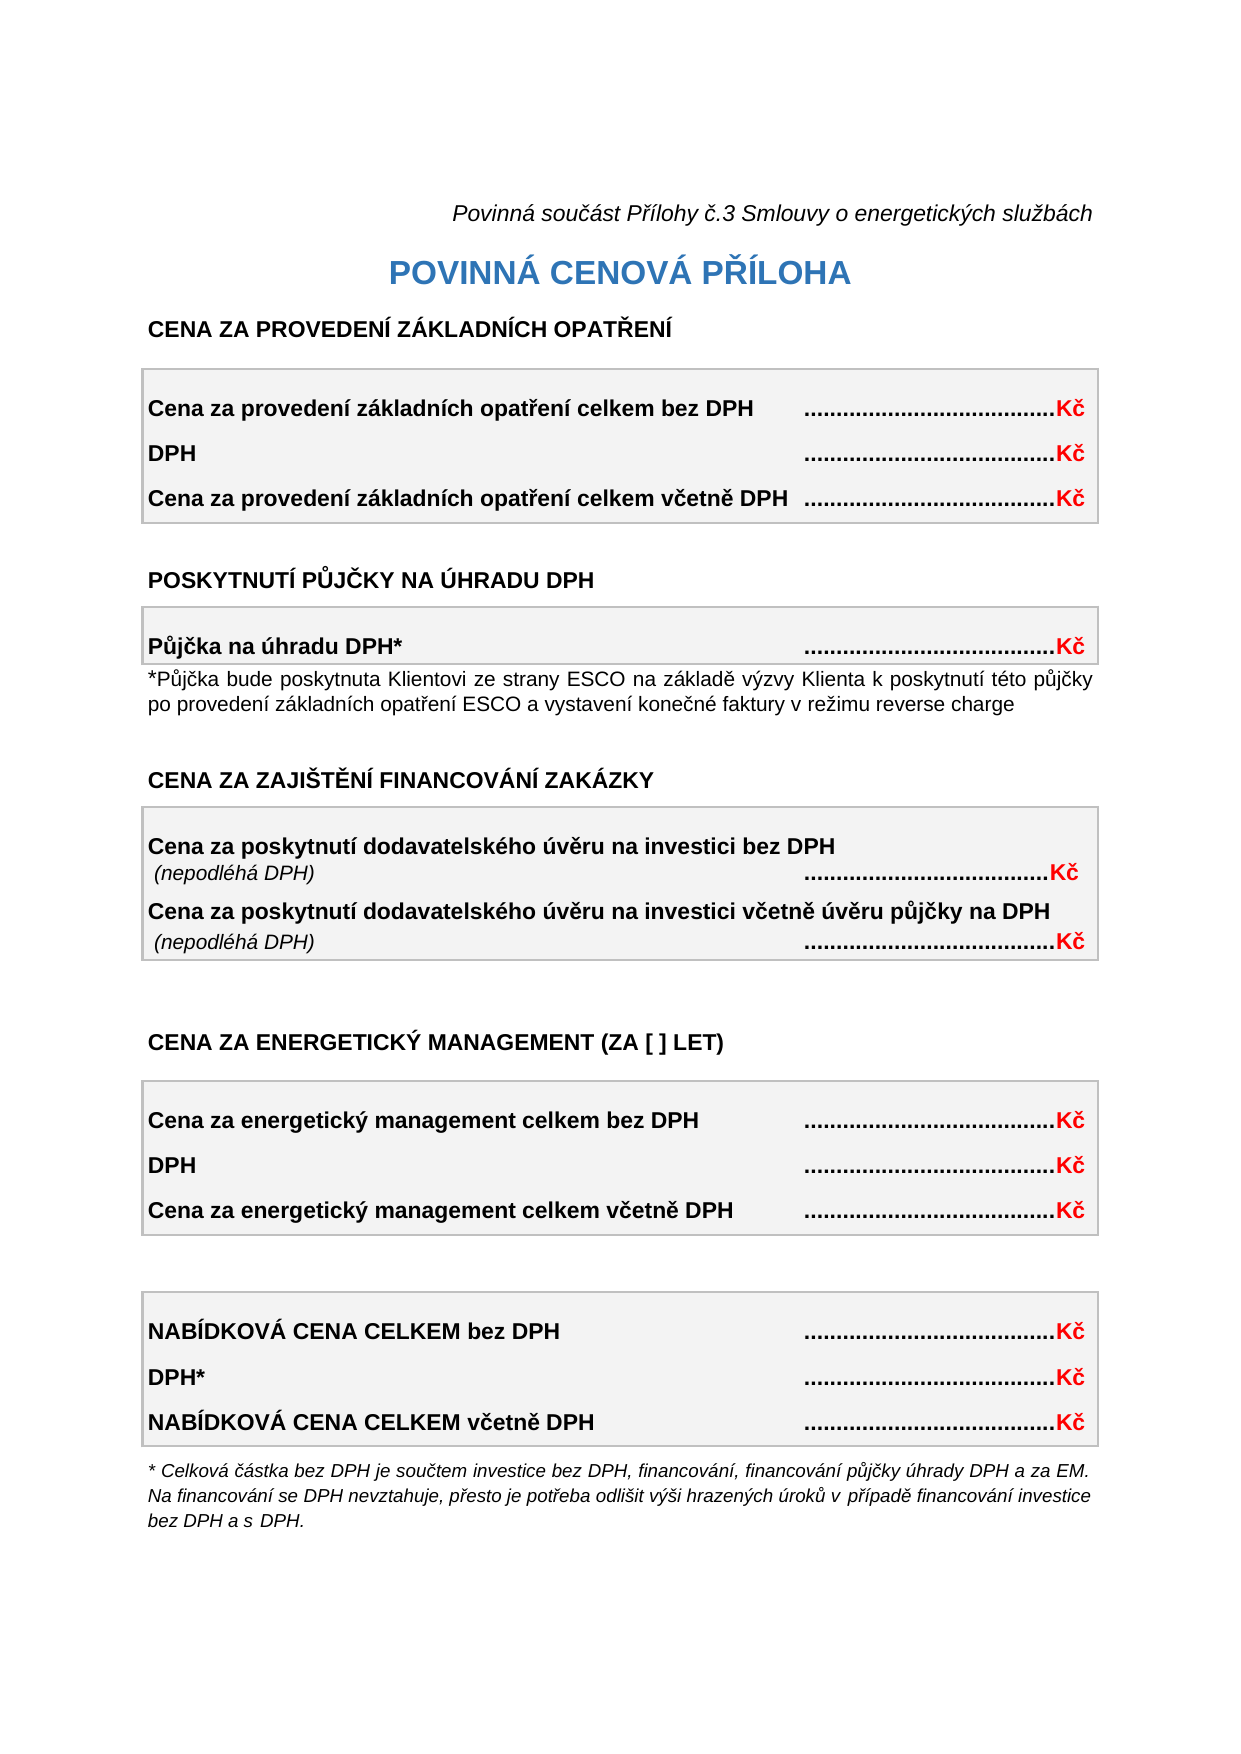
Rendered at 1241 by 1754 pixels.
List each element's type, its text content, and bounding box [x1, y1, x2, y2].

text cena za energetický management (ZA [ ] LET) [148, 1028, 1093, 1055]
text NABÍDKOVÁ CENA CELKEM včetně DPH Kč [144, 1381, 1097, 1445]
text * Celková částka bez DPH je součtem investice bez DPH, financování, financování půjčky úhrady DPH a za EM. Na financování se DPH nevztahuje, přesto je potřeba odlišit výši hrazených úroků v případě financování investice bez DPH a s DPH. [148, 1460, 1093, 1531]
text NABÍDKOVÁ CENA CELKEM bez DPH Kč [144, 1293, 1097, 1336]
text *Půjčka bude poskytnuta Klientovi ze strany ESCO na základě výzvy Klienta k poskytnutí této půjčky po provedení základních opatření ESCO a vystavení konečné faktury v režimu reverse charge [148, 665, 1093, 716]
text DPH* Kč [144, 1336, 1097, 1381]
text Půjčka na úhradu DPH* Kč [144, 608, 1097, 663]
text Cena za poskytnutí dodavatelského úvěru na investici včetně úvěru půjčky na DPH (nepodléhá DPH) Kč [144, 871, 1097, 959]
text Cena za provedení základních opatření celkem bez DPH Kč [144, 370, 1097, 413]
text POSKYTNUTÍ PŮJČKY NA ÚHRADU dph [148, 567, 1093, 593]
text Cena za provedení základních opatření celkem včetně DPH Kč [144, 458, 1097, 522]
text Cena za poskytnutí dodavatelského úvěru na investici bez DPH (nepodléhá DPH) Kč [144, 808, 1097, 871]
text Povinná součást Přílohy č.3 Smlouvy o energetických službách [148, 200, 1093, 227]
text cena za zajištění financování zakázky [148, 767, 1093, 793]
text DPH Kč [144, 1125, 1097, 1170]
text POVINNÁ CENOVÁ PŘÍLOHA [148, 253, 1093, 291]
text Cena za energetický management celkem včetně DPH Kč [144, 1170, 1097, 1234]
text DPH Kč [144, 413, 1097, 458]
text cena za provedení základních opatření [148, 316, 1093, 343]
text Cena za energetický management celkem bez DPH Kč [144, 1082, 1097, 1125]
